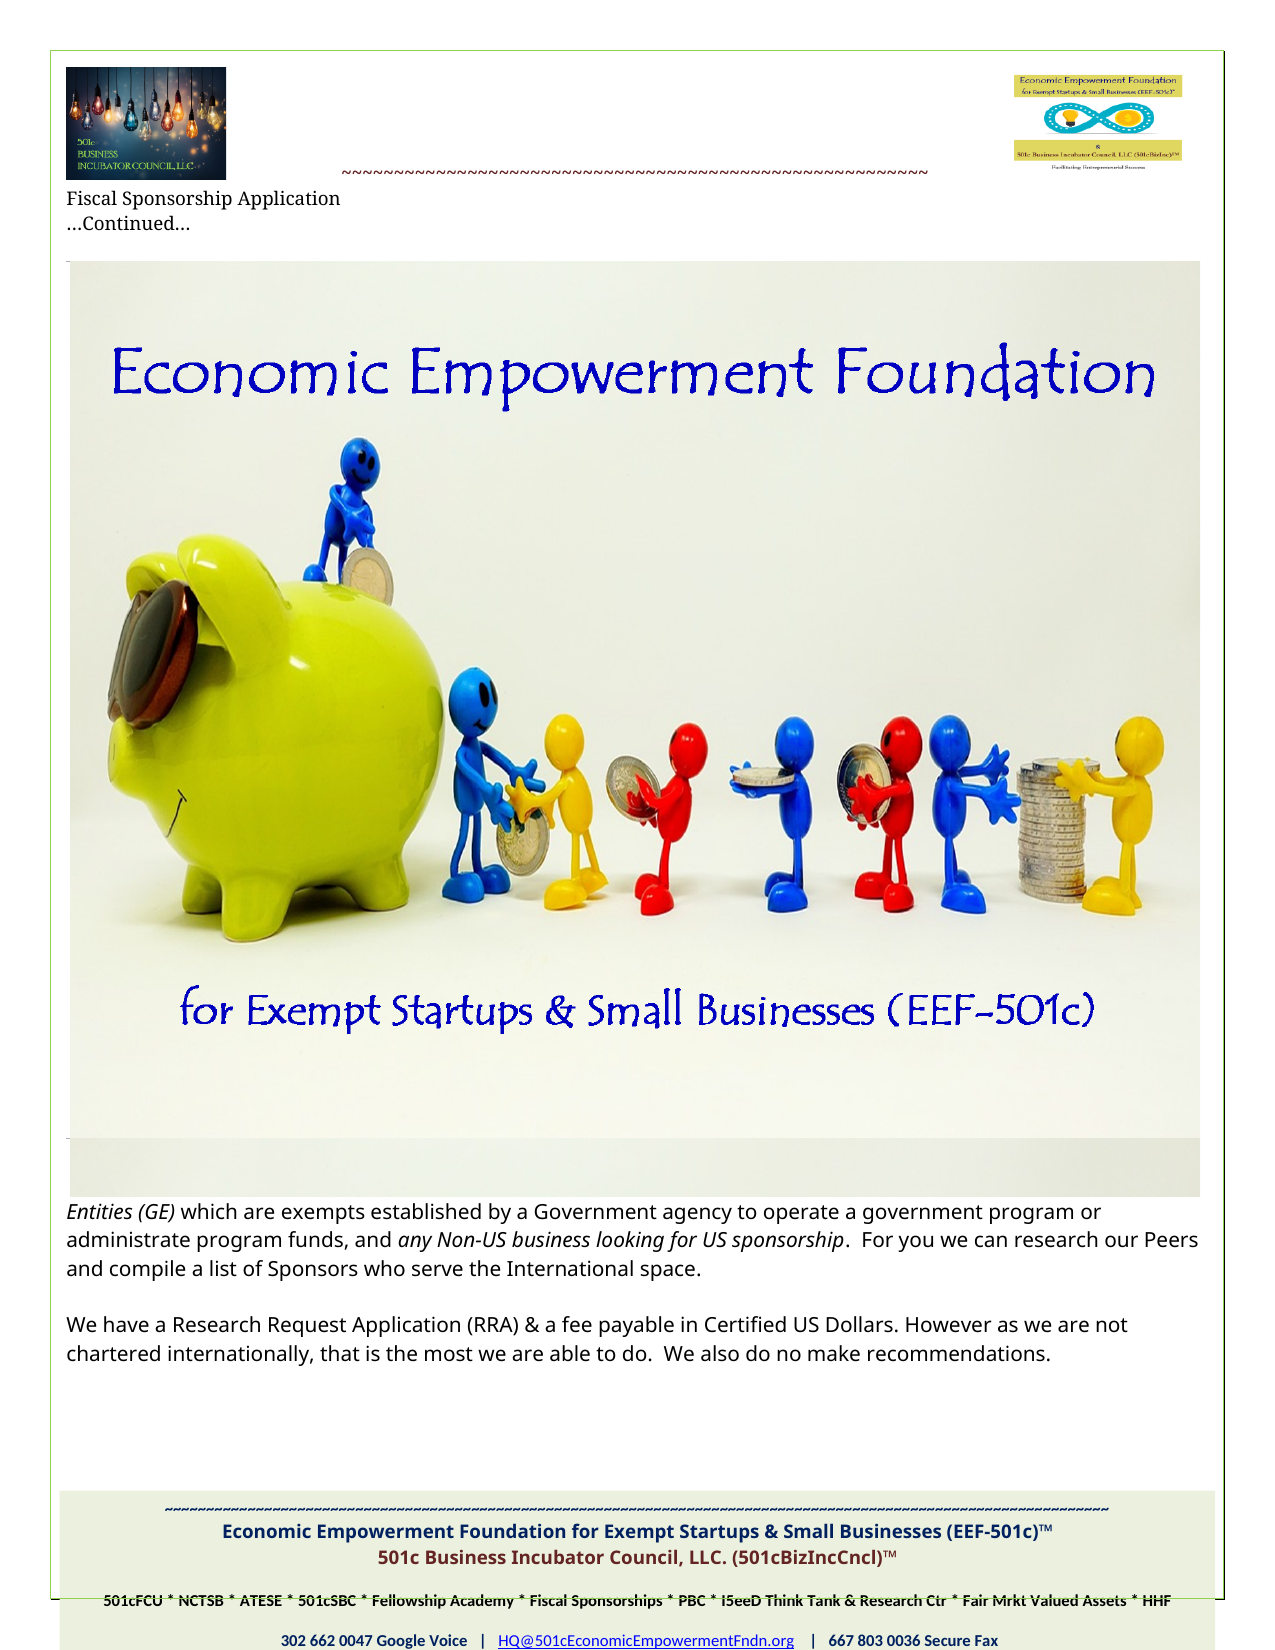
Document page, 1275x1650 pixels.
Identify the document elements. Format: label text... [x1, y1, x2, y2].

picture [66, 67, 227, 180]
picture [1005, 66, 1191, 180]
text Orgs not eligible include For-Profit startups that just need help – you have access to resources exempt businesses cannot pursue or are barred from and eliminating those asset gaps for them is why we are here. Government Entities (GE) which are exempts established by a Government agency to operate a government program or administrate program funds, and any Non-US business looking for US sponsorship. For you we can research our Peers and compile a list of Sponsors who serve the International space. [66, 1197, 1199, 1282]
picture [66, 261, 1201, 1197]
text We have a Research Request Application (RRA) & a fee payable in Certified US Dollars. However as we are not chartered internationally, that is the most we are able to do. We also do no make recommendations. [66, 1311, 1199, 1367]
